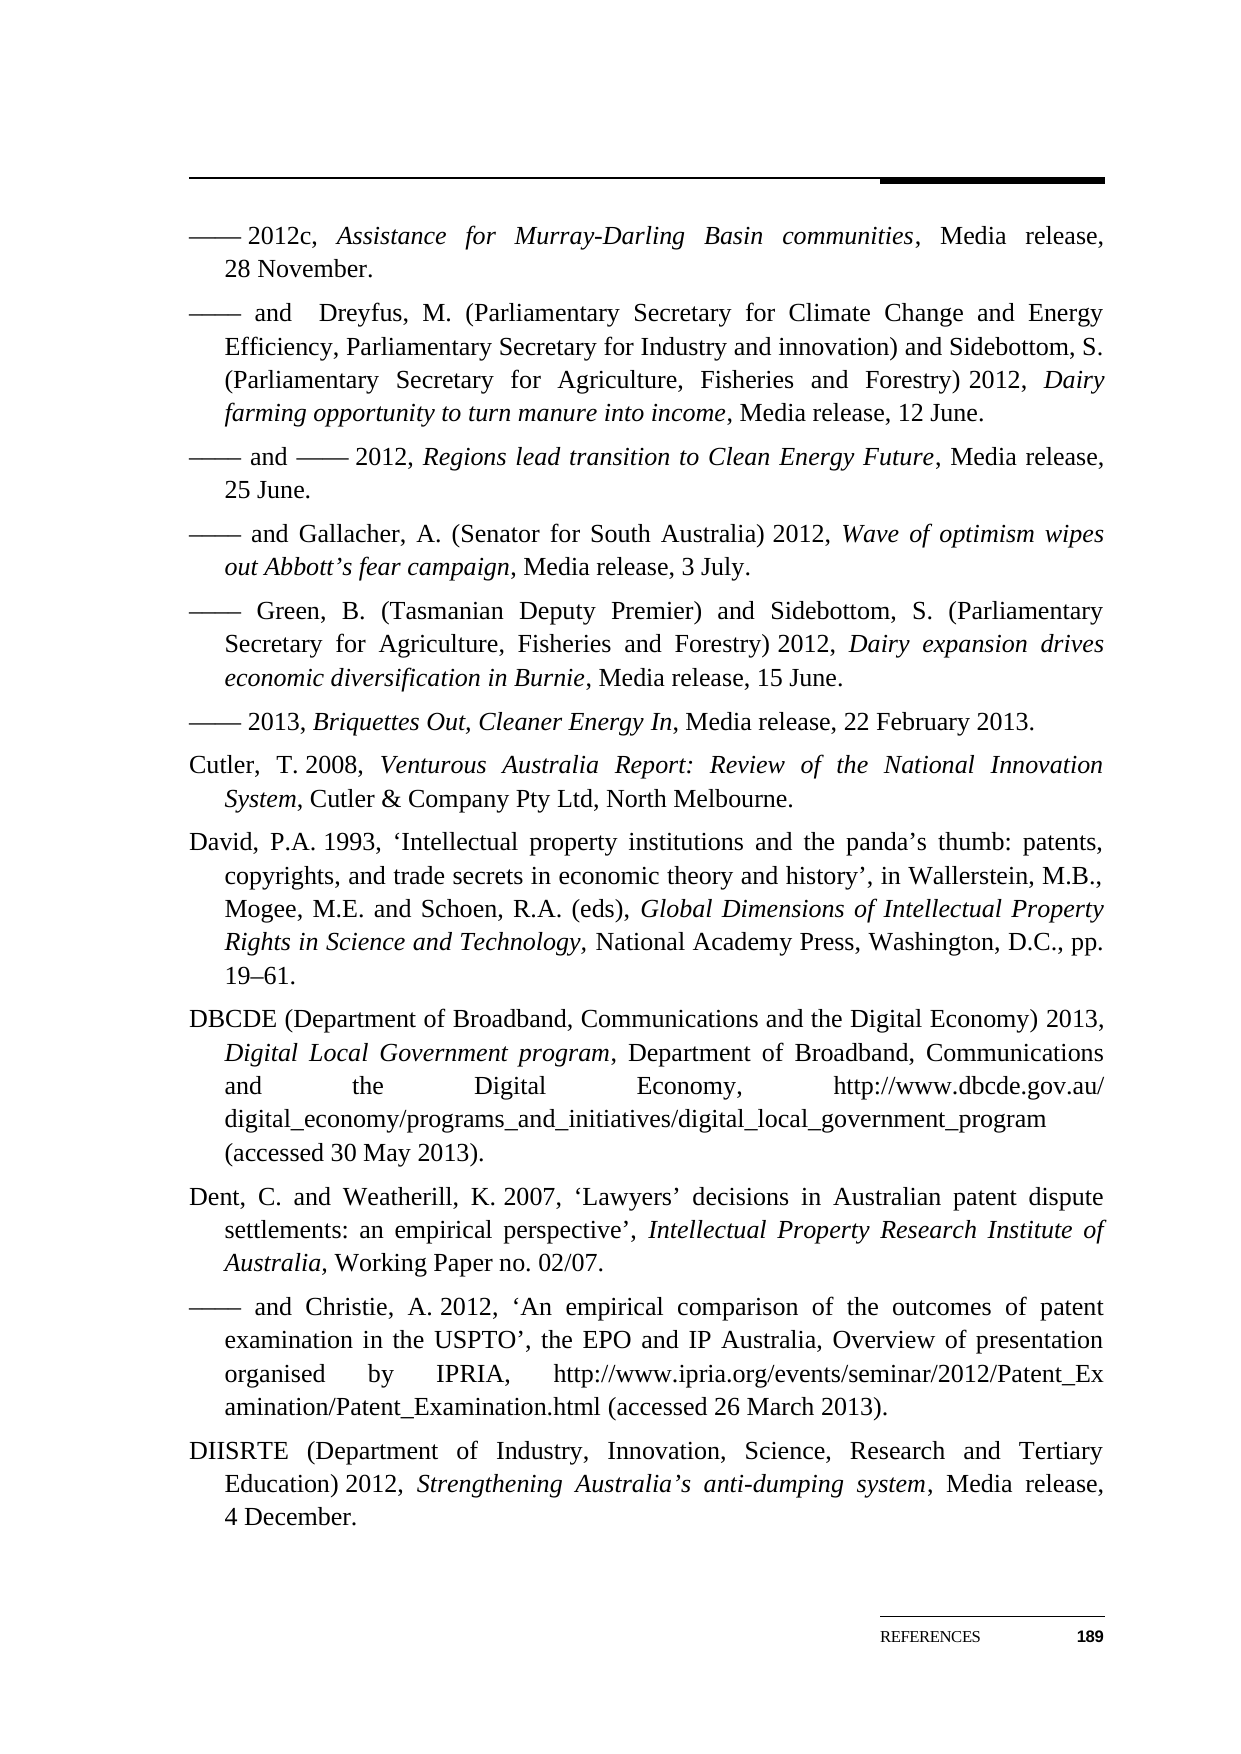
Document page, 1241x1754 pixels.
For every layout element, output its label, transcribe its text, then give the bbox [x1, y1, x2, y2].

text –––– Green, B. (Tasmanian Deputy Premier) and Sidebottom, S. (Parliamentary Secretary for Agriculture, Fisheries and Forestry) 2012, Dairy expansion drives economic diversification in Burnie, Media release, 15 June. [189, 592, 1104, 692]
text —— 2013, Briquettes Out, Cleaner Energy In, Media release, 22 February 2013. [189, 702, 1104, 736]
text —— 2012c, Assistance for Murray-Darling Basin communities, Media release, 28 November. [189, 217, 1104, 283]
text –––– and Dreyfus, M. (Parliamentary Secretary for Climate Change and Energy Efficiency, Parliamentary Secretary for Industry and innovation) and Sidebottom, S. (Parliamentary Secretary for Agriculture, Fisheries and Forestry) 2012, Dairy farming opportunity to turn manure into income, Media release, 12 June. [189, 294, 1104, 427]
text –––– and Gallacher, A. (Senator for South Australia) 2012, Wave of optimism wipes out Abbott’s fear campaign, Media release, 3 July. [189, 515, 1104, 581]
text –––– and —— 2012, Regions lead transition to Clean Energy Future, Media release, 25 June. [189, 438, 1104, 504]
text David, P.A. 1993, ‘Intellectual property institutions and the panda’s thumb: patents, copyrights, and trade secrets in economic theory and history’, in Wallerstein, M.B., Mogee, M.E. and Schoen, R.A. (eds), Global Dimensions of Intellectual Property Rights in Science and Technology, National Academy Press, Washington, D.C., pp. 19–61. [189, 823, 1104, 990]
text Cutler, T. 2008, Venturous Australia Report: Review of the National Innovation System, Cutler & Company Pty Ltd, North Melbourne. [189, 746, 1104, 813]
text –––– and Christie, A. 2012, ‘An empirical comparison of the outcomes of patent examination in the USPTO’, the EPO and IP Australia, Overview of presentation organised by IPRIA, http://www.ipria.org/events/seminar/2012/Patent_Ex amination/Patent_Examination.html (accessed 26 March 2013). [189, 1288, 1104, 1421]
text Dent, C. and Weatherill, K. 2007, ‘Lawyers’ decisions in Australian patent dispute settlements: an empirical perspective’, Intellectual Property Research Institute of Australia, Working Paper no. 02/07. [189, 1177, 1104, 1277]
text DBCDE (Department of Broadband, Communications and the Digital Economy) 2013, Digital Local Government program, Department of Broadband, Communications and the Digital Economy, http://www.dbcde.gov.au/ digital_economy/programs_and_initiatives/digital_local_government_program (accessed 30 May 2013). [189, 1000, 1104, 1167]
text DIISRTE (Department of Industry, Innovation, Science, Research and Tertiary Education) 2012, Strengthening Australia’s anti-dumping system, Media release, 4 December. [189, 1431, 1104, 1531]
